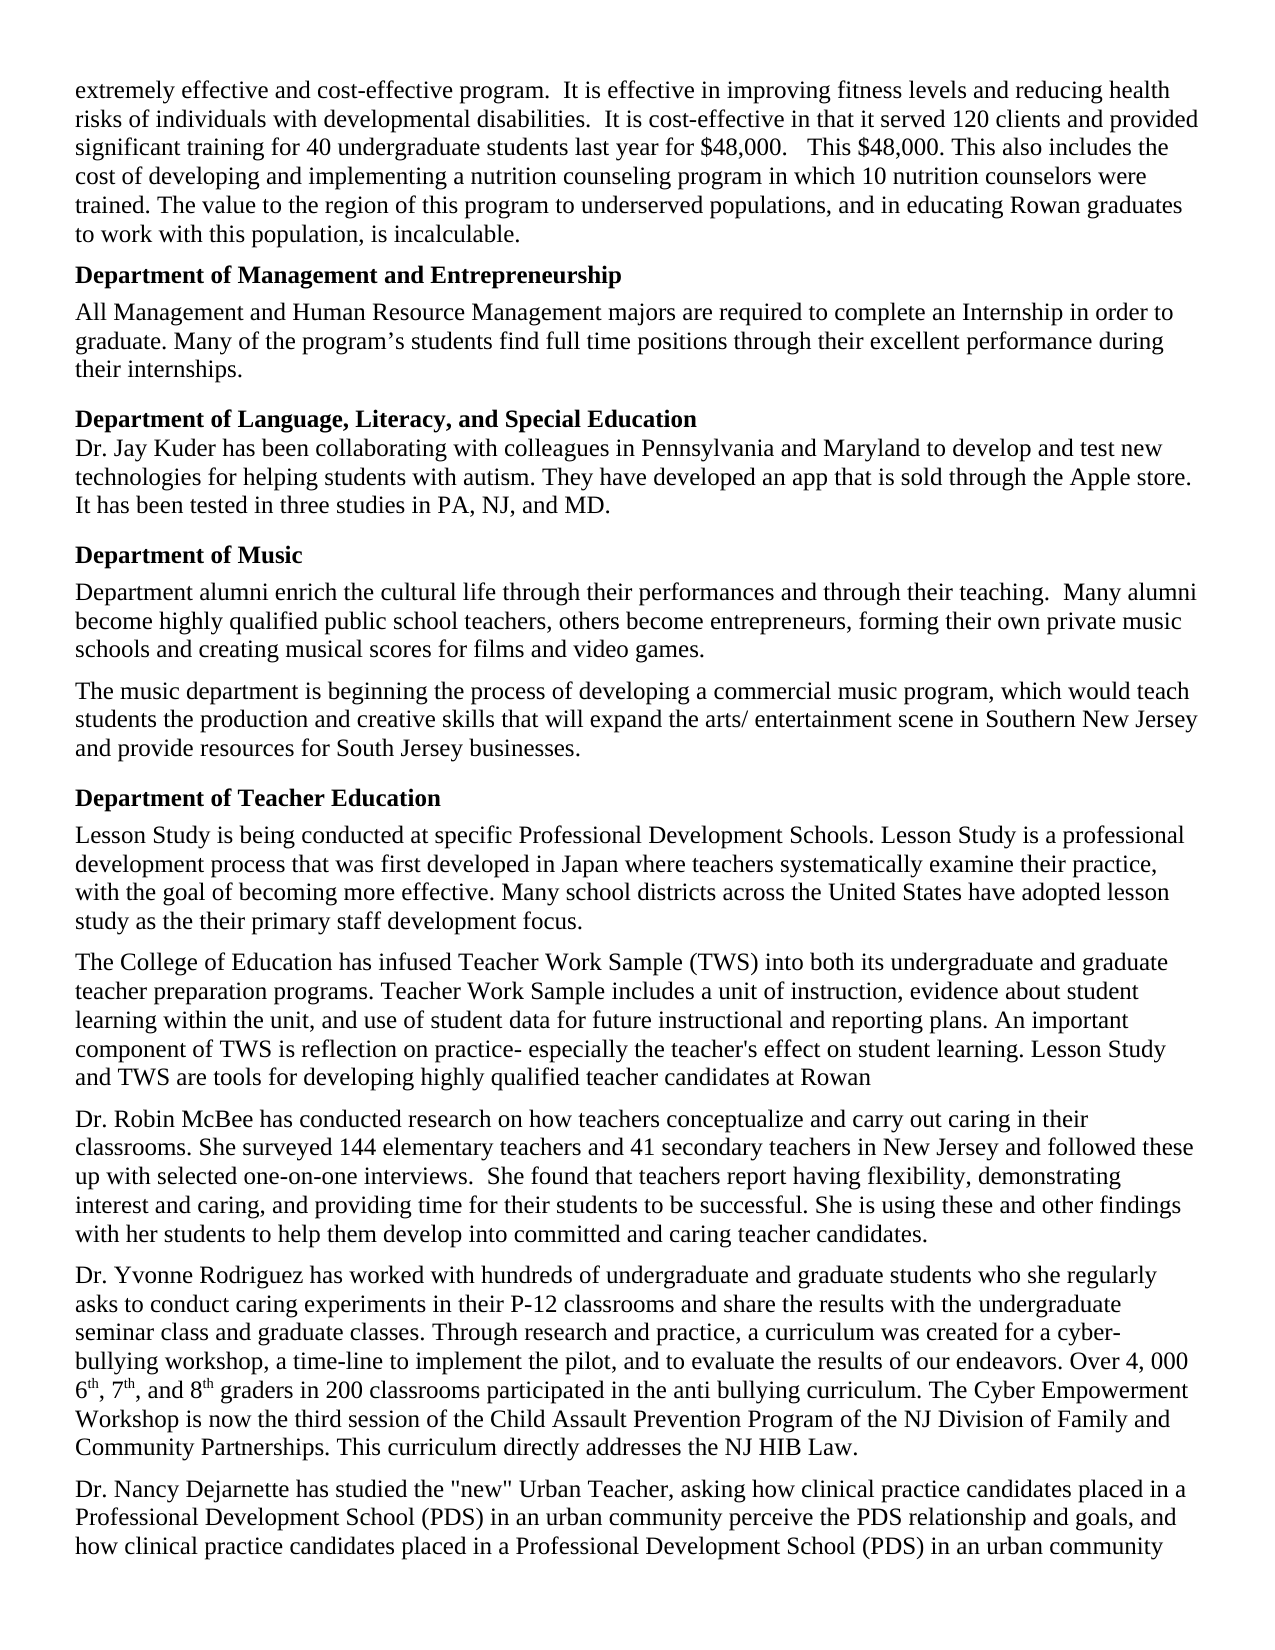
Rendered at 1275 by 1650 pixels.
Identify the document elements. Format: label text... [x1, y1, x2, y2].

text The College of Education has infused Teacher Work Sample (TWS) into both its undergraduate and graduate teacher preparation programs. Teacher Work Sample includes a unit of instruction, evidence about student learning within the unit, and use of student data for future instructional and reporting plans. An important component of TWS is reflection on practice- especially the teacher's effect on student learning. Lesson Study and TWS are tools for developing highly qualified teacher candidates at Rowan [75, 947, 1200, 1091]
text All Management and Human Resource Management majors are required to complete an Internship in order to graduate. Many of the program’s students find full time positions through their excellent performance during their internships. [75, 297, 1200, 383]
text Dr. Yvonne Rodriguez has worked with hundreds of undergraduate and graduate students who she regularly asks to conduct caring experiments in their P-12 classrooms and share the results with the undergraduate seminar class and graduate classes. Through research and practice, a curriculum was created for a cyber-bullying workshop, a time-line to implement the pilot, and to evaluate the results of our endeavors. Over 4, 000 6th, 7th, and 8th graders in 200 classrooms participated in the anti bullying curriculum. The Cyber Empowerment Workshop is now the third session of the Child Assault Prevention Program of the NJ Division of Family and Community Partnerships. This curriculum directly addresses the NJ HIB Law. [75, 1260, 1200, 1461]
text The music department is beginning the process of developing a commercial music program, which would teach students the production and creative skills that will expand the arts/ entertainment scene in Southern New Jersey and provide resources for South Jersey businesses. [75, 676, 1200, 762]
text Department of Music [75, 540, 1200, 569]
text Department alumni enrich the cultural life through their performances and through their teaching. Many alumni become highly qualified public school teachers, others become entrepreneurs, forming their own private music schools and creating musical scores for films and video games. [75, 577, 1200, 663]
text Department of Teacher Education [75, 783, 1200, 812]
text Dr. Robin McBee has conducted research on how teachers conceptualize and carry out caring in their classrooms. She surveyed 144 elementary teachers and 41 secondary teachers in New Jersey and followed these up with selected one-on-one interviews. She found that teachers report having flexibility, demonstrating interest and caring, and providing time for their students to be successful. She is using these and other findings with her students to help them develop into committed and caring teacher candidates. [75, 1104, 1200, 1247]
text Lesson Study is being conducted at specific Professional Development Schools. Lesson Study is a professional development process that was first developed in Japan where teachers systematically examine their practice, with the goal of becoming more effective. Many school districts across the United States have adopted lesson study as the their primary staff development focus. [75, 820, 1200, 935]
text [75, 1474, 1200, 1560]
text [75, 75, 1200, 247]
text Department of Management and Entrepreneurship [75, 260, 1200, 289]
text Department of Language, Literacy, and Special Education Dr. Jay Kuder has been collaborating with colleagues in Pennsylvania and Maryland to develop and test new technologies for helping students with autism. They have developed an app that is sold through the Apple store. It has been tested in three studies in PA, NJ, and MD. [75, 404, 1200, 519]
